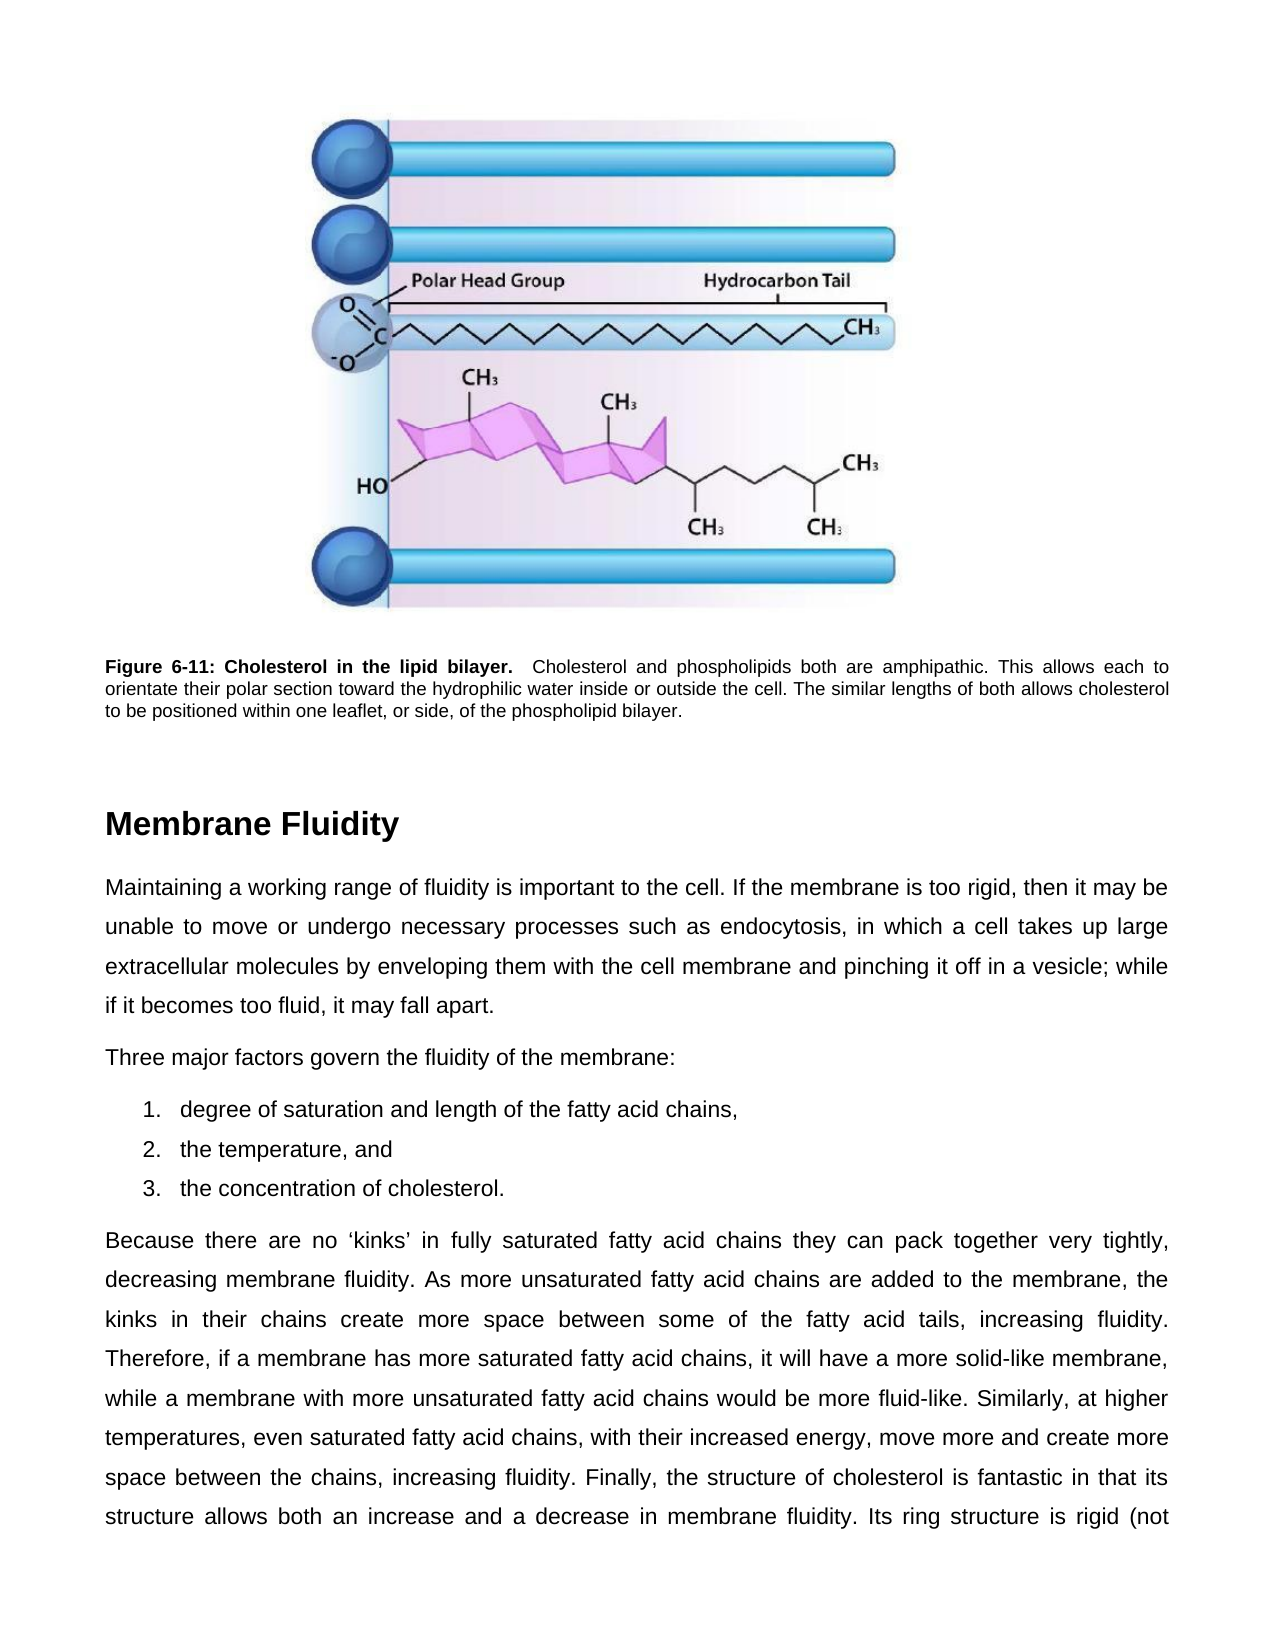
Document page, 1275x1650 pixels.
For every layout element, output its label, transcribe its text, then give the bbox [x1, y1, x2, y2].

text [105, 1227, 1170, 1530]
subtitle Membrane Fluidity [105, 803, 1170, 842]
list degree of saturation and length of the fatty acid chains, [142, 1096, 1170, 1122]
text Maintaining a working range of fluidity is important to the cell. If the membrane is too rigid, then it may be unable to move or undergo necessary processes such as endocytosis, in which a cell takes up large extracellular molecules by enveloping them with the cell membrane and pinching it off in a vesicle; while if it becomes too fluid, it may fall apart. [105, 874, 1170, 1018]
picture [304, 105, 918, 623]
list the temperature, and [142, 1136, 1170, 1162]
list the concentration of cholesterol. [142, 1175, 1170, 1201]
text Figure 6-11: Cholesterol in the lipid bilayer. Cholesterol and phospholipids both are amphipathic. This allows each to orientate their polar section toward the hydrophilic water inside or outside the cell. The similar lengths of both allows cholesterol to be positioned within one leaflet, or side, of the phospholipid bilayer. [105, 656, 1170, 721]
text Three major factors govern the fluidity of the membrane: [105, 1044, 1170, 1070]
